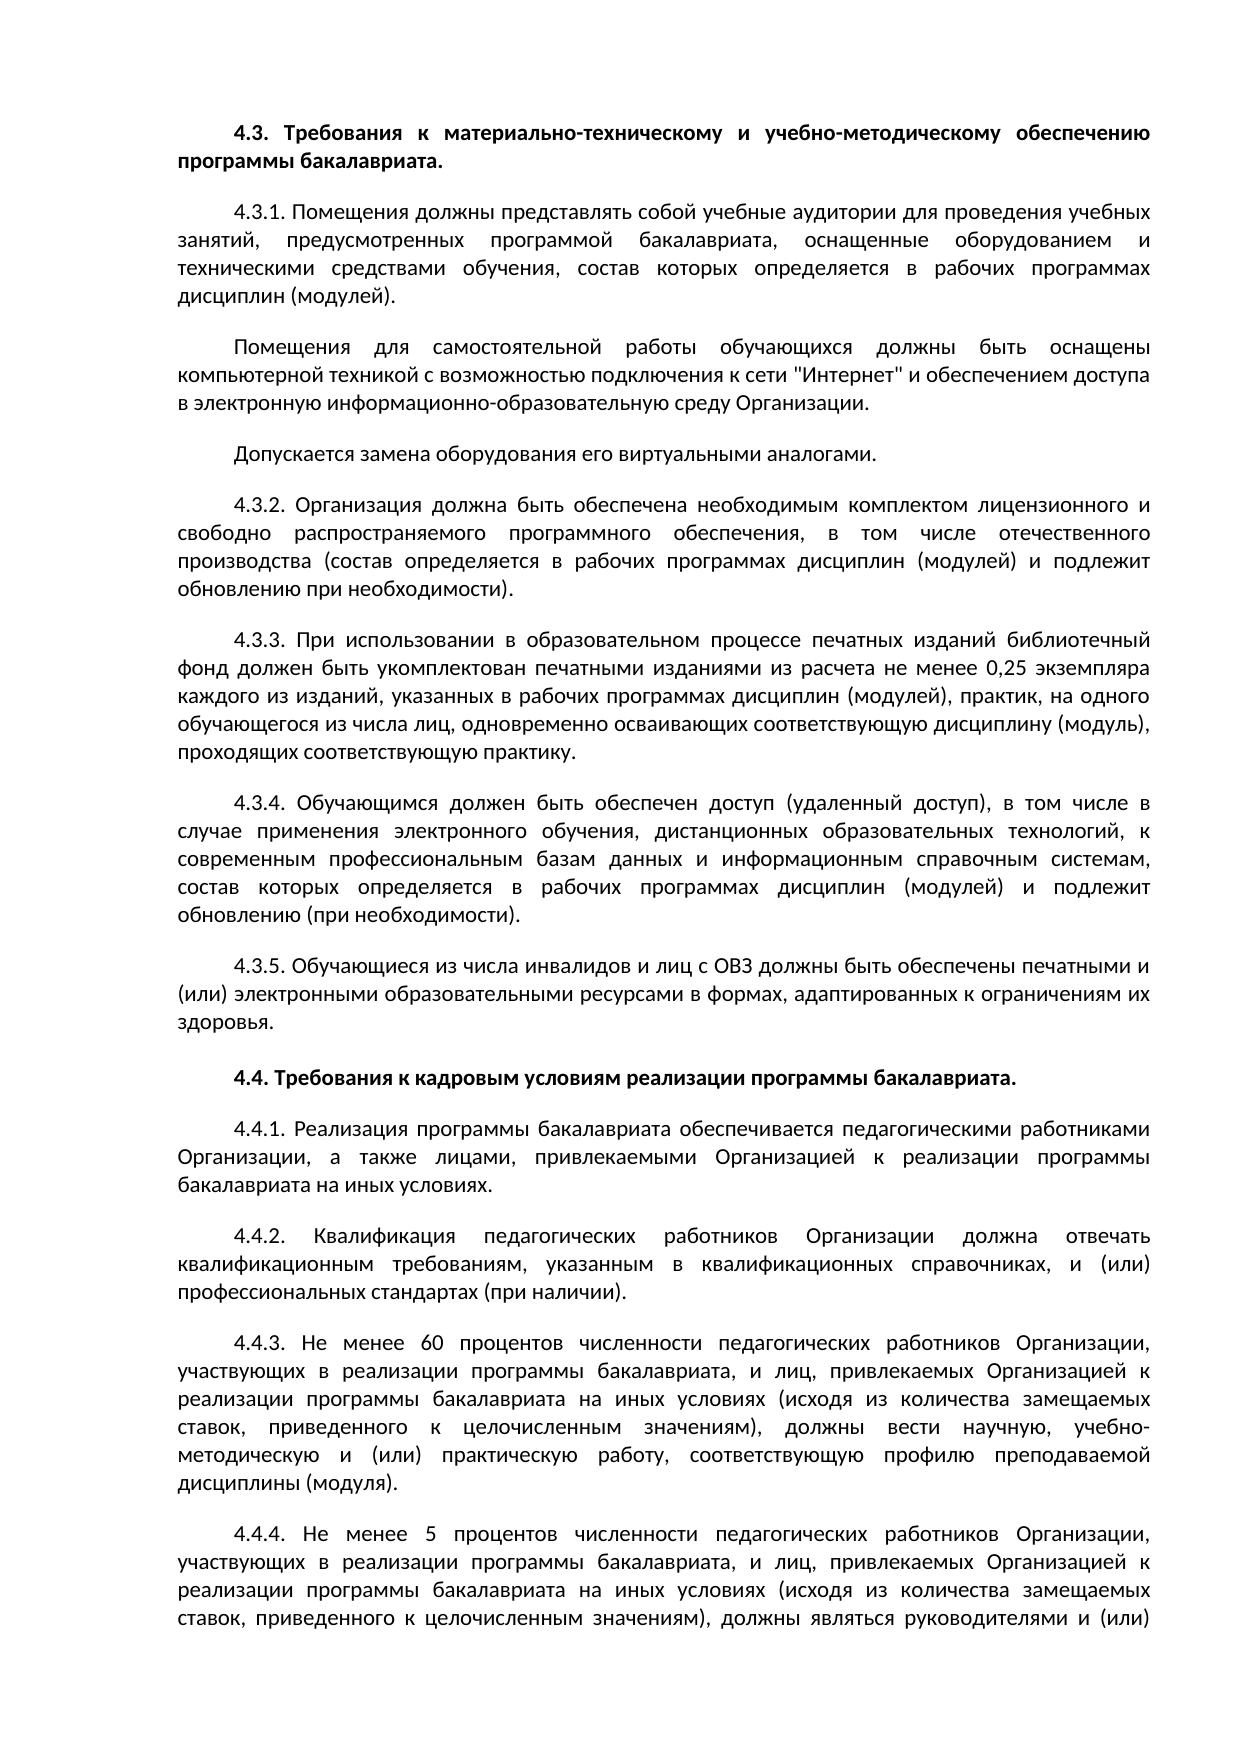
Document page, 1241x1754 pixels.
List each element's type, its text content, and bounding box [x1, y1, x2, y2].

text 4.3.4. Обучающимся должен быть обеспечен доступ (удаленный доступ), в том числе в случае применения электронного обучения, дистанционных образовательных технологий, к современным профессиональным базам данных и информационным справочным системам, состав которых определяется в рабочих программах дисциплин (модулей) и подлежит обновлению (при необходимости). [177, 788, 1152, 928]
text 4.3.1. Помещения должны представлять собой учебные аудитории для проведения учебных занятий, предусмотренных программой бакалавриата, оснащенные оборудованием и техническими средствами обучения, состав которых определяется в рабочих программах дисциплин (модулей). [177, 197, 1152, 309]
text 4.3.2. Организация должна быть обеспечена необходимым комплектом лицензионного и свободно распространяемого программного обеспечения, в том числе отечественного производства (состав определяется в рабочих программах дисциплин (модулей) и подлежит обновлению при необходимости). [177, 490, 1152, 602]
text 4.3.5. Обучающиеся из числа инвалидов и лиц с ОВЗ должны быть обеспечены печатными и (или) электронными образовательными ресурсами в формах, адаптированных к ограничениям их здоровья. [177, 951, 1152, 1035]
text Помещения для самостоятельной работы обучающихся должны быть оснащены компьютерной техникой с возможностью подключения к сети "Интернет" и обеспечением доступа в электронную информационно-образовательную среду Организации. [177, 332, 1152, 416]
text 4.4.3. Не менее 60 процентов численности педагогических работников Организации, участвующих в реализации программы бакалавриата, и лиц, привлекаемых Организацией к реализации программы бакалавриата на иных условиях (исходя из количества замещаемых ставок, приведенного к целочисленным значениям), должны вести научную, учебно-методическую и (или) практическую работу, соответствующую профилю преподаваемой дисциплины (модуля). [177, 1328, 1152, 1496]
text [177, 1519, 1152, 1631]
text Допускается замена оборудования его виртуальными аналогами. [177, 439, 1152, 467]
text 4.4.1. Реализация программы бакалавриата обеспечивается педагогическими работниками Организации, а также лицами, привлекаемыми Организацией к реализации программы бакалавриата на иных условиях. [177, 1114, 1152, 1198]
title 4.3. Требования к материально-техническому и учебно-методическому обеспечению программы бакалавриата. [177, 118, 1152, 174]
text 4.3.3. При использовании в образовательном процессе печатных изданий библиотечный фонд должен быть укомплектован печатными изданиями из расчета не менее 0,25 экземпляра каждого из изданий, указанных в рабочих программах дисциплин (модулей), практик, на одного обучающегося из числа лиц, одновременно осваивающих соответствующую дисциплину (модуль), проходящих соответствующую практику. [177, 625, 1152, 765]
title 4.4. Требования к кадровым условиям реализации программы бакалавриата. [177, 1063, 1152, 1091]
text 4.4.2. Квалификация педагогических работников Организации должна отвечать квалификационным требованиям, указанным в квалификационных справочниках, и (или) профессиональных стандартах (при наличии). [177, 1221, 1152, 1305]
